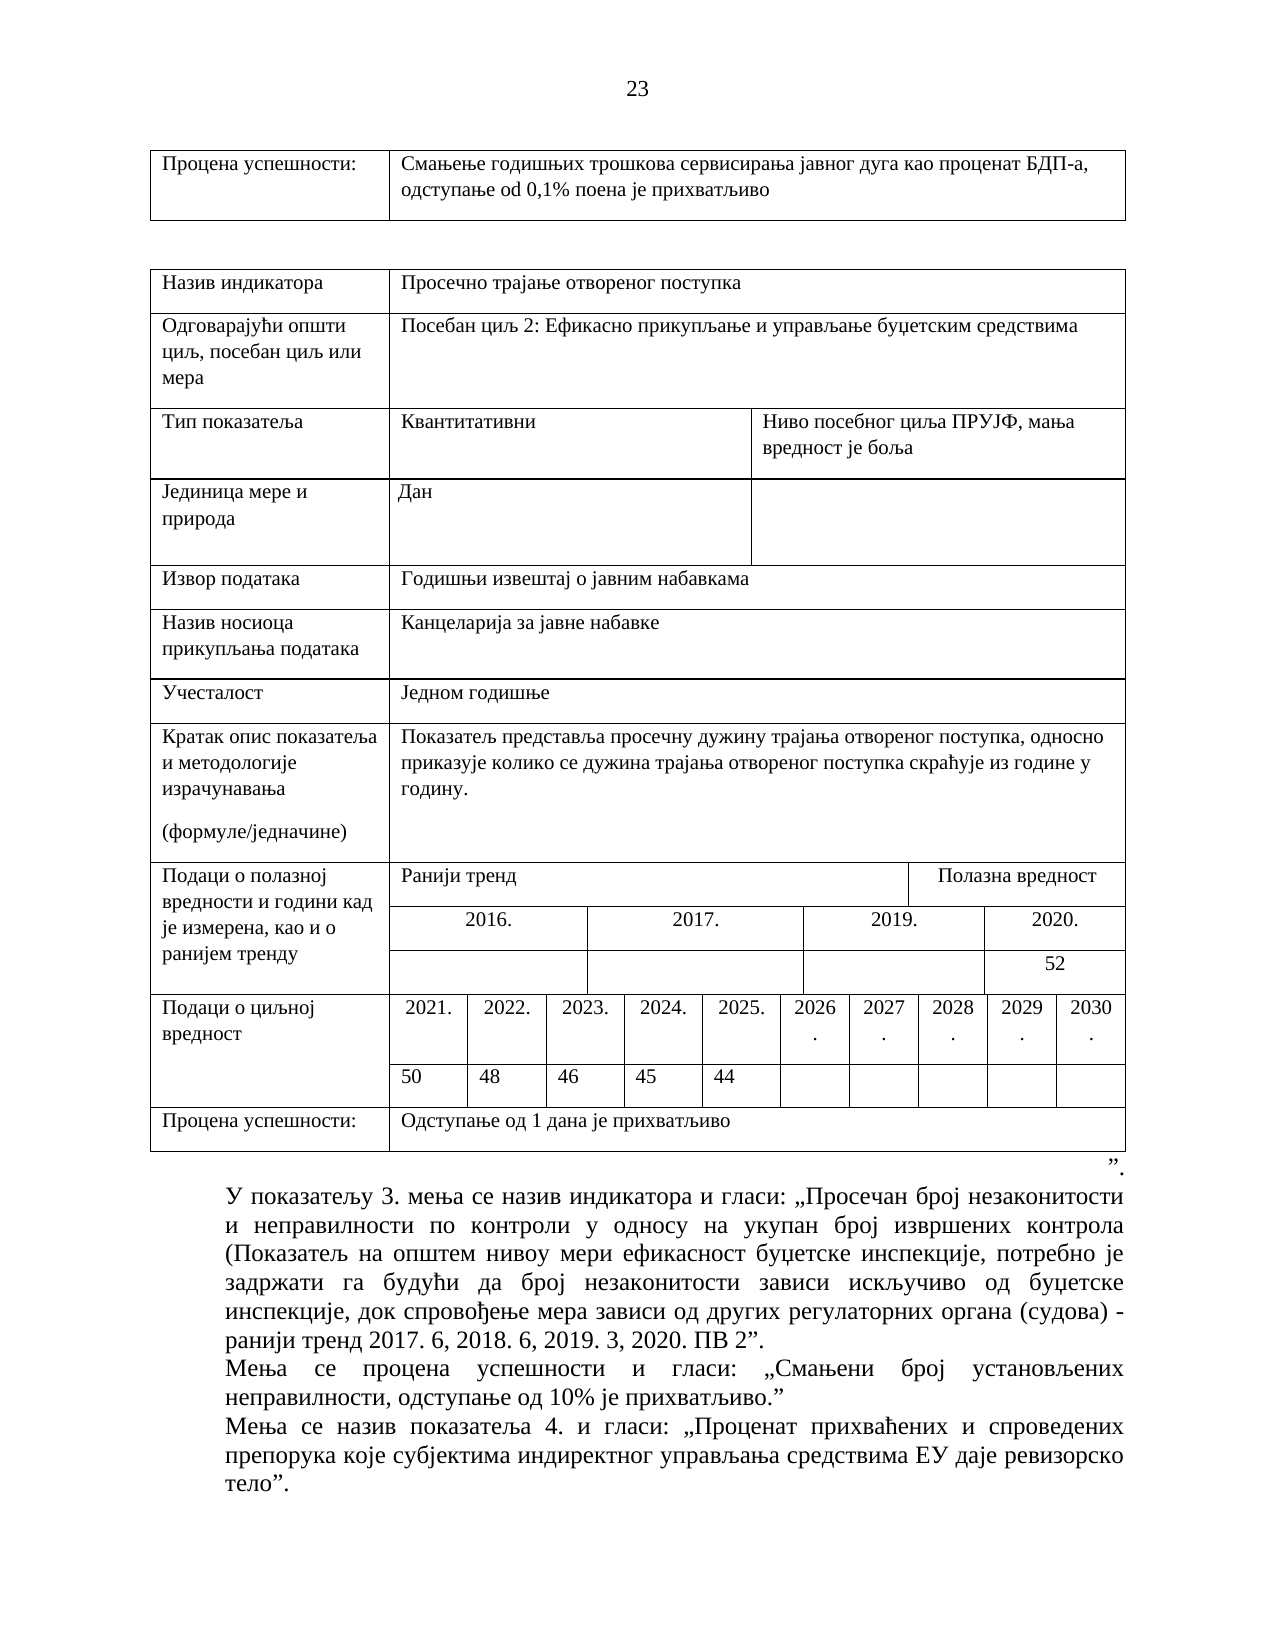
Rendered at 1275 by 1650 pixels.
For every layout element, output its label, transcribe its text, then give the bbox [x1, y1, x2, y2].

table_cell Назив носиоца прикупљања података [151, 610, 389, 678]
table_cell [850, 1065, 918, 1107]
table_cell 2024. [625, 995, 702, 1063]
text Мења се процена успешности и гласи: „Смањени број установљених неправилности, одступање од 10% је прихватљиво.” [225, 1353, 1125, 1411]
table_cell Ранији тренд [390, 863, 908, 906]
table_cell 2025. [703, 995, 780, 1063]
table_cell 2030. [1057, 995, 1125, 1063]
text Мења се назив показатеља 4. и гласи: „Проценат прихваћених и спроведених препорука које субјектима индиректног управљања средствима ЕУ даје ревизорско тело”. [225, 1411, 1125, 1497]
table_cell Ниво посебног циља ПРУЈФ, мања вредност је боља [752, 409, 1125, 478]
table_cell 2022. [468, 995, 546, 1063]
text ”. [150, 1152, 1125, 1181]
table_cell 45 [625, 1065, 702, 1107]
table_cell [390, 951, 587, 994]
table_cell Учесталост [151, 680, 389, 723]
table_cell [752, 480, 1125, 565]
table_cell 2029. [988, 995, 1056, 1063]
table_cell [588, 951, 803, 994]
table_cell Тип показатеља [151, 409, 389, 478]
text У показатељу 3. мења се назив индикатора и гласи: „Просечан број незаконитости и неправилности по контроли у односу на укупан број извршених контрола (Показатељ на општем нивоу мери ефикасност буџетске инспекције, потребно је задржати га будући да број незаконитости зависи искључиво од буџетске инспекције, док спровођење мера зависи од других регулаторних органа (судова) - ранији тренд 2017. 6, 2018. 6, 2019. 3, 2020. ПВ 2”. [225, 1181, 1125, 1353]
table_cell 2027. [850, 995, 918, 1063]
table_cell 48 [468, 1065, 546, 1107]
table_cell Процена успешности: [151, 151, 389, 220]
table_cell Подаци о полазној вредности и години кад је измерена, као и о ранијем тренду [151, 863, 389, 994]
table_cell [804, 951, 984, 994]
table_cell 2023. [547, 995, 624, 1063]
table_header Просечно трајање отвореног поступка [390, 270, 1125, 312]
table_cell Подаци о циљној вредност [151, 995, 389, 1107]
table_cell Једном годишње [390, 680, 1125, 723]
table_cell [1057, 1065, 1125, 1107]
table_cell Годишњи извештај о јавним набавкама [390, 566, 1125, 608]
table_cell [919, 1065, 987, 1107]
table_cell 2026. [781, 995, 849, 1063]
table_cell Посебан циљ 2: Ефикасно прикупљање и управљање буџетским средствима [390, 314, 1125, 408]
table_cell Канцеларија за јавне набавке [390, 610, 1125, 678]
table_cell Јединица мере и природа [151, 480, 389, 565]
table_header Назив индикатора [151, 270, 389, 312]
table_cell Извор података [151, 566, 389, 608]
table_cell 2028. [919, 995, 987, 1063]
table_cell 2016. [390, 907, 587, 950]
table_cell 2017. [588, 907, 803, 950]
table_cell 50 [390, 1065, 467, 1107]
table_cell Кратак опис показатеља и методологије израчунавања (формуле/једначине) [151, 724, 389, 862]
table_cell 2019. [804, 907, 984, 950]
table_cell [781, 1065, 849, 1107]
table_cell [988, 1065, 1056, 1107]
table_cell Процена успешности: [151, 1108, 389, 1151]
table_cell 52 [985, 951, 1125, 994]
table_cell 2021. [390, 995, 467, 1063]
table_cell Дан [390, 480, 751, 565]
table_cell Полазна вредност [909, 863, 1125, 906]
table_cell 2020. [985, 907, 1125, 950]
table_cell Квантитативни [390, 409, 751, 478]
table_cell Одговарајући општи циљ, посебан циљ или мера [151, 314, 389, 408]
table_cell Одступање од 1 дана је прихватљиво [390, 1108, 1125, 1151]
table_cell Смањење годишњих трошкова сервисирања јавног дуга као проценат БДП-а, одступање od 0,1% поена је прихватљиво [390, 151, 1125, 220]
table_cell 44 [703, 1065, 780, 1107]
table_cell 46 [547, 1065, 624, 1107]
table_cell Показатељ представља просечну дужину трајања отвореног поступка, односно приказује колико се дужина трајања отвореног поступка скраћује из године у годину. [390, 724, 1125, 862]
